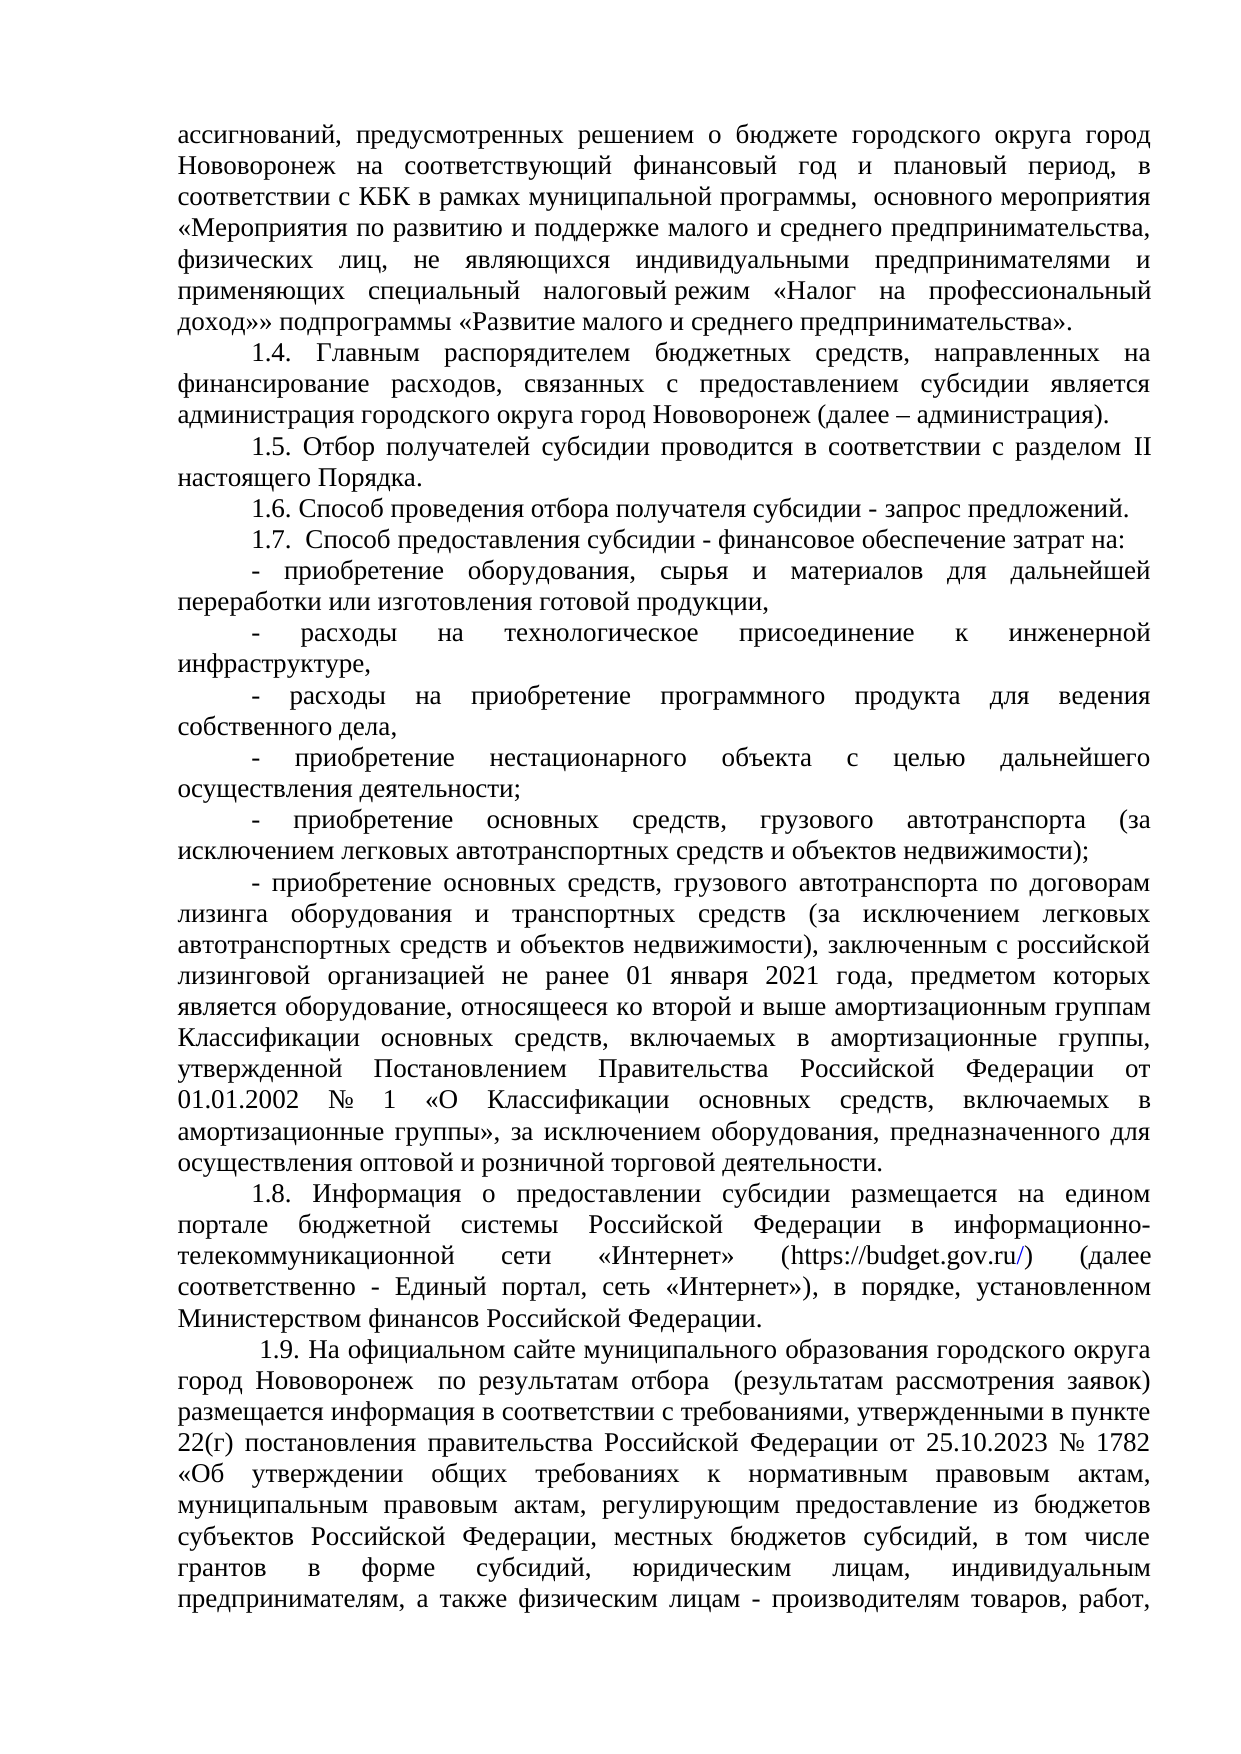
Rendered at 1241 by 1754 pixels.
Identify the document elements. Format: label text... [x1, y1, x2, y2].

list - приобретение основных средств, грузового автотранспорта (за исключением легковых автотранспортных средств и объектов недвижимости); [177, 803, 1152, 866]
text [177, 1333, 1152, 1613]
list - расходы на приобретение программного продукта для ведения собственного дела, [177, 679, 1152, 741]
list - приобретение оборудования, сырья и материалов для дальнейшей переработки или изготовления готовой продукции, [177, 554, 1152, 616]
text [177, 118, 1152, 243]
text 1.6. Способ проведения отбора получателя субсидии - запрос предложений. [177, 492, 1152, 523]
text 1.7. Способ предоставления субсидии - финансовое обеспечение затрат на: [177, 523, 1152, 554]
text 1.8. Информация о предоставлении субсидии размещается на едином портале бюджетной системы Российской Федерации в информационно-телекоммуникационной сети «Интернет» (https://budget.gov.ru/) (далее соответственно - Единый портал, сеть «Интернет»), в порядке, установленном Министерством финансов Российской Федерации. [177, 1177, 1152, 1333]
list - расходы на технологическое присоединение к инженерной инфраструктуре, [177, 616, 1152, 679]
text 1.5. Отбор получателей субсидии проводится в соответствии с разделом II настоящего Порядка. [177, 429, 1152, 492]
list - приобретение основных средств, грузового автотранспорта по договорам лизинга оборудования и транспортных средств (за исключением легковых автотранспортных средств и объектов недвижимости), заключенным с российской лизинговой организацией не ранее 01 января 2021 года, предметом которых является оборудование, относящееся ко второй и выше амортизационным группам Классификации основных средств, включаемых в амортизационные группы, утвержденной Постановлением Правительства Российской Федерации от 01.01.2002 № 1 «О Классификации основных средств, включаемых в амортизационные группы», за исключением оборудования, предназначенного для осуществления оптовой и розничной торговой деятельности. [177, 866, 1152, 1177]
list - приобретение нестационарного объекта с целью дальнейшего осуществления деятельности; [177, 741, 1152, 803]
text 1.4. Главным распорядителем бюджетных средств, направленных на финансирование расходов, связанных с предоставлением субсидии является администрация городского округа город Нововоронеж (далее – администрация). [177, 336, 1152, 429]
